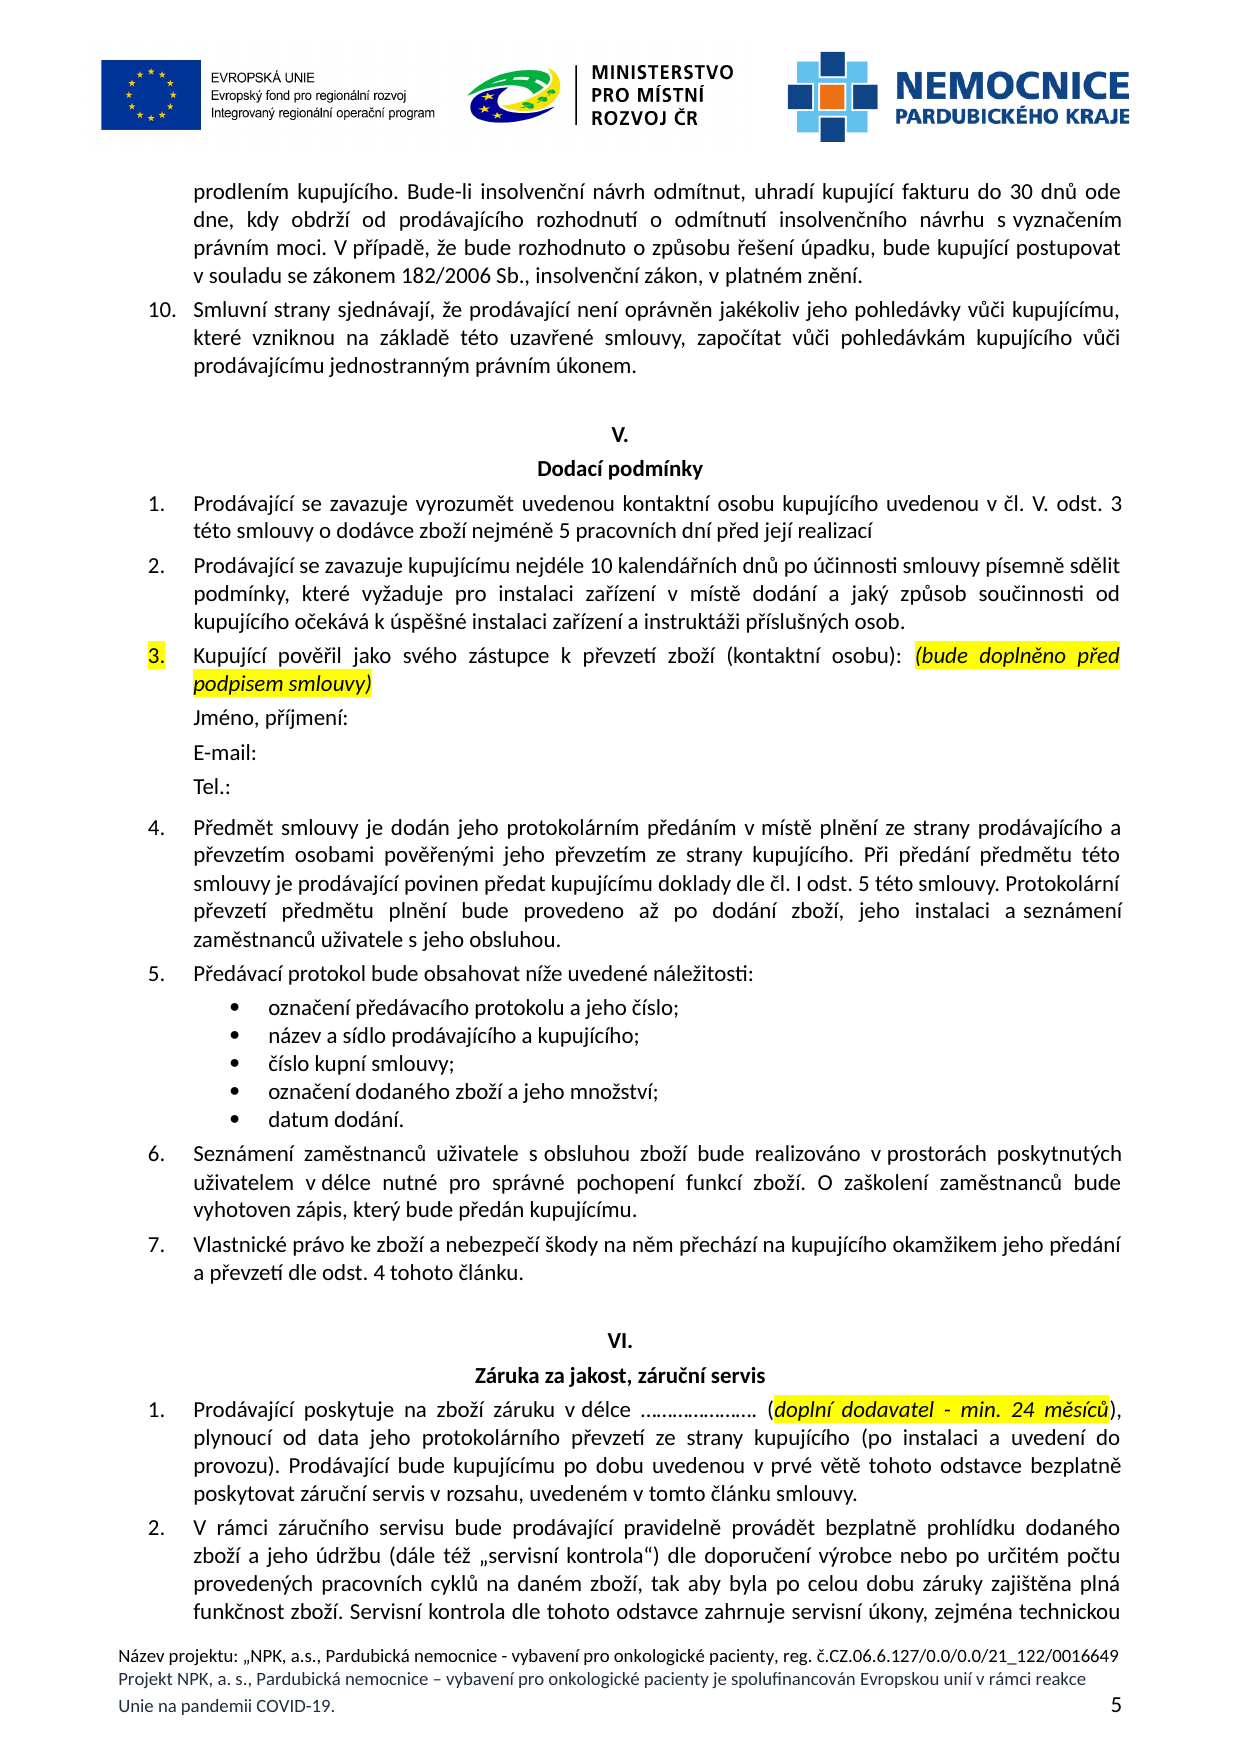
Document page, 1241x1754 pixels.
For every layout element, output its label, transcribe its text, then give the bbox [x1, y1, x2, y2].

list Prodávající se zavazuje kupujícímu nejdéle 10 kalendářních dnů po účinnosti smlouvy písemně sdělit podmínky, které vyžaduje pro instalaci zařízení v místě dodání a jaký způsob součinnosti od kupujícího očekává k úspěšné instalaci zařízení a instruktáži příslušných osob. [148, 551, 1122, 635]
text Jméno, příjmení: [193, 703, 1122, 732]
picture [786, 50, 1130, 143]
list Kupující pověřil jako svého zástupce k převzetí zboží (kontaktní osobu): (bude doplněno před podpisem smlouvy) [148, 641, 1122, 697]
list Smluvní strany sjednávají, že prodávající není oprávněn jakékoliv jeho pohledávky vůči kupujícímu, které vzniknou na základě této uzavřené smlouvy, započítat vůči pohledávkám kupujícího vůči prodávajícímu jednostranným právním úkonem. [148, 296, 1122, 379]
text Dodací podmínky [118, 454, 1122, 482]
list Předmět smlouvy je dodán jeho protokolárním předáním v místě plnění ze strany prodávajícího a převzetím osobami pověřenými jeho převzetím ze strany kupujícího. Při předání předmětu této smlouvy je prodávající povinen předat kupujícímu doklady dle čl. I odst. 5 této smlouvy. Protokolární převzetí předmětu plnění bude provedeno až po dodání zboží, jeho instalaci a seznámení zaměstnanců uživatele s jeho obsluhou. [148, 813, 1122, 953]
list Prodávající poskytuje na zboží záruku v délce …………………. (doplní dodavatel - min. 24 měsíců), plynoucí od data jeho protokolárního převzetí ze strany kupujícího (po instalaci a uvedení do provozu). Prodávající bude kupujícímu po dobu uvedenou v prvé větě tohoto odstavce bezplatně poskytovat záruční servis v rozsahu, uvedeném v tomto článku smlouvy. [148, 1395, 1122, 1507]
list datum dodání. [231, 1105, 1122, 1133]
picture [79, 36, 755, 153]
text VI. [118, 1326, 1122, 1354]
list Předávací protokol bude obsahovat níže uvedené náležitosti: [148, 959, 1122, 987]
text E-mail: [193, 738, 1122, 766]
text Tel.: [193, 772, 1122, 800]
list označení předávacího protokolu a jeho číslo; [231, 993, 1122, 1021]
text v. [118, 420, 1122, 448]
list název a sídlo prodávajícího a kupujícího; [231, 1021, 1122, 1049]
list označení dodaného zboží a jeho množství; [231, 1077, 1122, 1105]
list Vlastnické právo ke zboží a nebezpečí škody na něm přechází na kupujícího okamžikem jeho předání a převzetí dle odst. 4 tohoto článku. [148, 1230, 1122, 1286]
list Prodávající se zavazuje vyrozumět uvedenou kontaktní osobu kupujícího uvedenou v čl. V. odst. 3 této smlouvy o dodávce zboží nejméně 5 pracovních dní před její realizací [148, 489, 1122, 545]
list číslo kupní smlouvy; [231, 1049, 1122, 1077]
text Záruka za jakost, záruční servis [118, 1361, 1122, 1389]
list Seznámení zaměstnanců uživatele s obsluhou zboží bude realizováno v prostorách poskytnutých uživatelem v délce nutné pro správné pochopení funkcí zboží. O zaškolení zaměstnanců bude vyhotoven zápis, který bude předán kupujícímu. [148, 1139, 1122, 1224]
